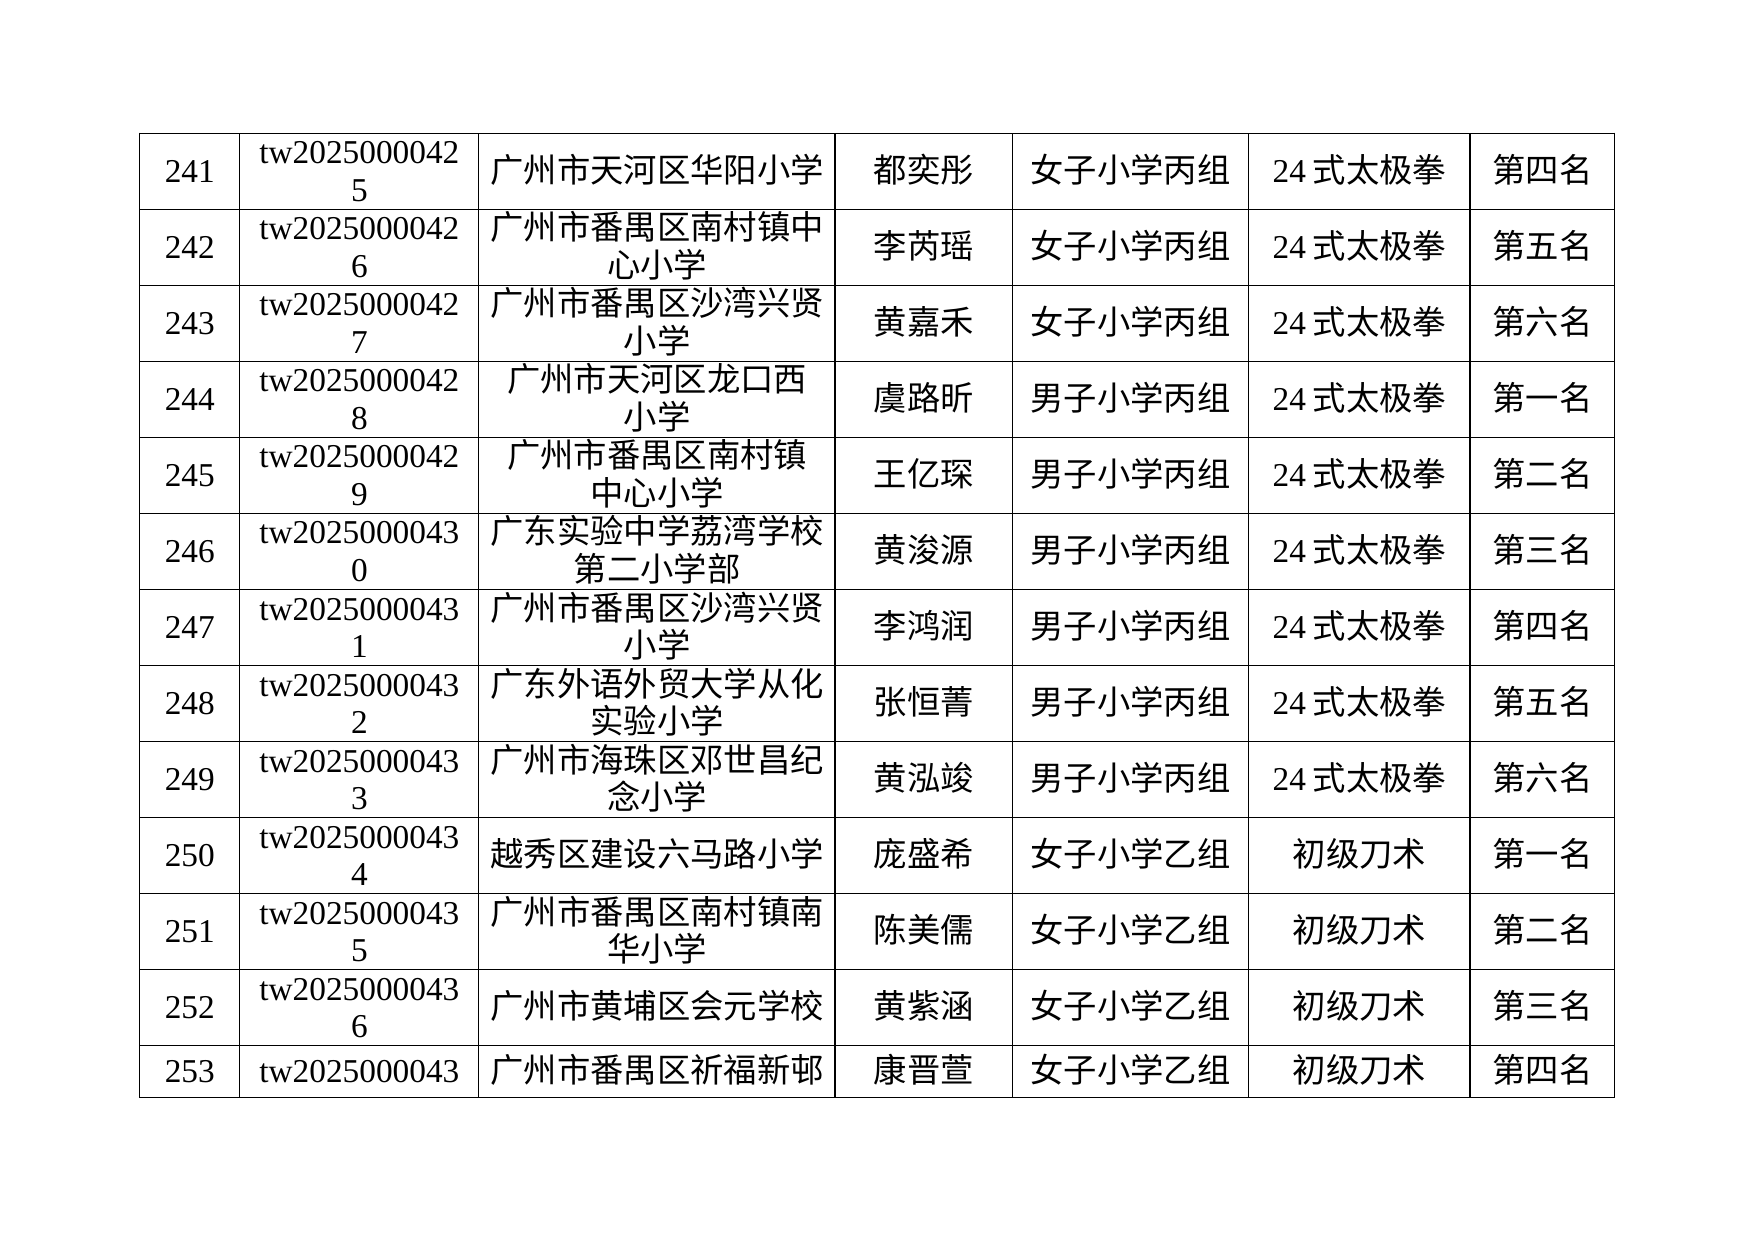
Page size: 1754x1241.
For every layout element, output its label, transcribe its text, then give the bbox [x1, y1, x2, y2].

table_cell 广州市番禺区南村镇中心小学 [479, 210, 834, 285]
table_cell 248 [140, 666, 239, 741]
table_cell tw20250000433 [240, 742, 478, 817]
table_cell 初级刀术 [1249, 1046, 1469, 1097]
table_cell 陈美儒 [836, 894, 1012, 969]
table_cell 251 [140, 894, 239, 969]
table_cell 242 [140, 210, 239, 285]
table_cell 250 [140, 818, 239, 893]
table_cell 广州市番禺区南村镇 中心小学 [479, 438, 834, 513]
table_cell 李鸿润 [836, 590, 1012, 665]
table_cell tw20250000427 [240, 286, 478, 361]
table_cell 女子小学乙组 [1013, 894, 1248, 969]
table_cell tw20250000431 [240, 590, 478, 665]
table_cell 24式太极拳 [1249, 666, 1469, 741]
table_cell 24式太极拳 [1249, 286, 1469, 361]
table_cell 253 [140, 1046, 239, 1097]
table_cell 第三名 [1471, 970, 1614, 1045]
table_cell 黄紫涵 [836, 970, 1012, 1045]
table_cell 女子小学乙组 [1013, 818, 1248, 893]
table_cell 康晋萱 [836, 1046, 1012, 1097]
table_cell 24式太极拳 [1249, 742, 1469, 817]
table_cell 虞路昕 [836, 362, 1012, 437]
table_cell 广州市番禺区沙湾兴贤小学 [479, 590, 834, 665]
table_cell 李芮瑶 [836, 210, 1012, 285]
table_cell 广州市番禺区南村镇南华小学 [479, 894, 834, 969]
table_cell 241 [140, 134, 239, 209]
table_cell tw20250000425 [240, 134, 478, 209]
table_cell 男子小学丙组 [1013, 514, 1248, 589]
table_cell 24式太极拳 [1249, 210, 1469, 285]
table_cell 第五名 [1471, 666, 1614, 741]
table_cell 第五名 [1471, 210, 1614, 285]
table_cell 男子小学丙组 [1013, 742, 1248, 817]
table_cell 252 [140, 970, 239, 1045]
table_cell 广州市番禺区沙湾兴贤小学 [479, 286, 834, 361]
table_cell 男子小学丙组 [1013, 362, 1248, 437]
table_cell 都奕彤 [836, 134, 1012, 209]
table_cell 黄浚源 [836, 514, 1012, 589]
table_cell 244 [140, 362, 239, 437]
table_cell tw20250000426 [240, 210, 478, 285]
table_cell 黄嘉禾 [836, 286, 1012, 361]
table_cell 男子小学丙组 [1013, 590, 1248, 665]
table_cell 24式太极拳 [1249, 438, 1469, 513]
table_cell 庞盛希 [836, 818, 1012, 893]
table_cell 男子小学丙组 [1013, 438, 1248, 513]
table_cell 广东实验中学荔湾学校第二小学部 [479, 514, 834, 589]
table_cell 第二名 [1471, 894, 1614, 969]
table_cell 第一名 [1471, 362, 1614, 437]
table_cell 第一名 [1471, 818, 1614, 893]
table_cell 第二名 [1471, 438, 1614, 513]
table_cell 初级刀术 [1249, 970, 1469, 1045]
table_cell 黄泓竣 [836, 742, 1012, 817]
table_cell 女子小学丙组 [1013, 134, 1248, 209]
table_cell 广州市天河区龙口西 小学 [479, 362, 834, 437]
table_cell 第四名 [1471, 590, 1614, 665]
table_cell 女子小学丙组 [1013, 210, 1248, 285]
table_cell tw20250000428 [240, 362, 478, 437]
table_cell 广州市天河区华阳小学 [479, 134, 834, 209]
table_cell 王亿琛 [836, 438, 1012, 513]
table_cell 广州市海珠区邓世昌纪念小学 [479, 742, 834, 817]
table_cell 246 [140, 514, 239, 589]
table_cell tw20250000436 [240, 970, 478, 1045]
table_cell tw20250000430 [240, 514, 478, 589]
table_cell 女子小学乙组 [1013, 970, 1248, 1045]
table_cell 男子小学丙组 [1013, 666, 1248, 741]
table_cell 广东外语外贸大学从化实验小学 [479, 666, 834, 741]
table_cell 第六名 [1471, 286, 1614, 361]
table_cell tw20250000432 [240, 666, 478, 741]
table_cell 广州市番禺区祈福新邨学校 [479, 1046, 834, 1097]
table_cell tw20250000437 [240, 1046, 478, 1097]
table_cell tw20250000435 [240, 894, 478, 969]
table_cell 245 [140, 438, 239, 513]
table_cell 第四名 [1471, 1046, 1614, 1097]
table_cell 张恒菁 [836, 666, 1012, 741]
table_cell 广州市黄埔区会元学校 [479, 970, 834, 1045]
table_cell 247 [140, 590, 239, 665]
table_cell 初级刀术 [1249, 818, 1469, 893]
table_cell tw20250000429 [240, 438, 478, 513]
table_cell 第四名 [1471, 134, 1614, 209]
table_cell 第三名 [1471, 514, 1614, 589]
table_cell 初级刀术 [1249, 894, 1469, 969]
table_cell 249 [140, 742, 239, 817]
table_cell 越秀区建设六马路小学 [479, 818, 834, 893]
table_cell 243 [140, 286, 239, 361]
table_cell 女子小学丙组 [1013, 286, 1248, 361]
table_cell 女子小学乙组 [1013, 1046, 1248, 1097]
table_cell 24式太极拳 [1249, 362, 1469, 437]
table_cell 24式太极拳 [1249, 590, 1469, 665]
table_cell 24式太极拳 [1249, 514, 1469, 589]
table_cell tw20250000434 [240, 818, 478, 893]
table_cell 24式太极拳 [1249, 134, 1469, 209]
table_cell 第六名 [1471, 742, 1614, 817]
